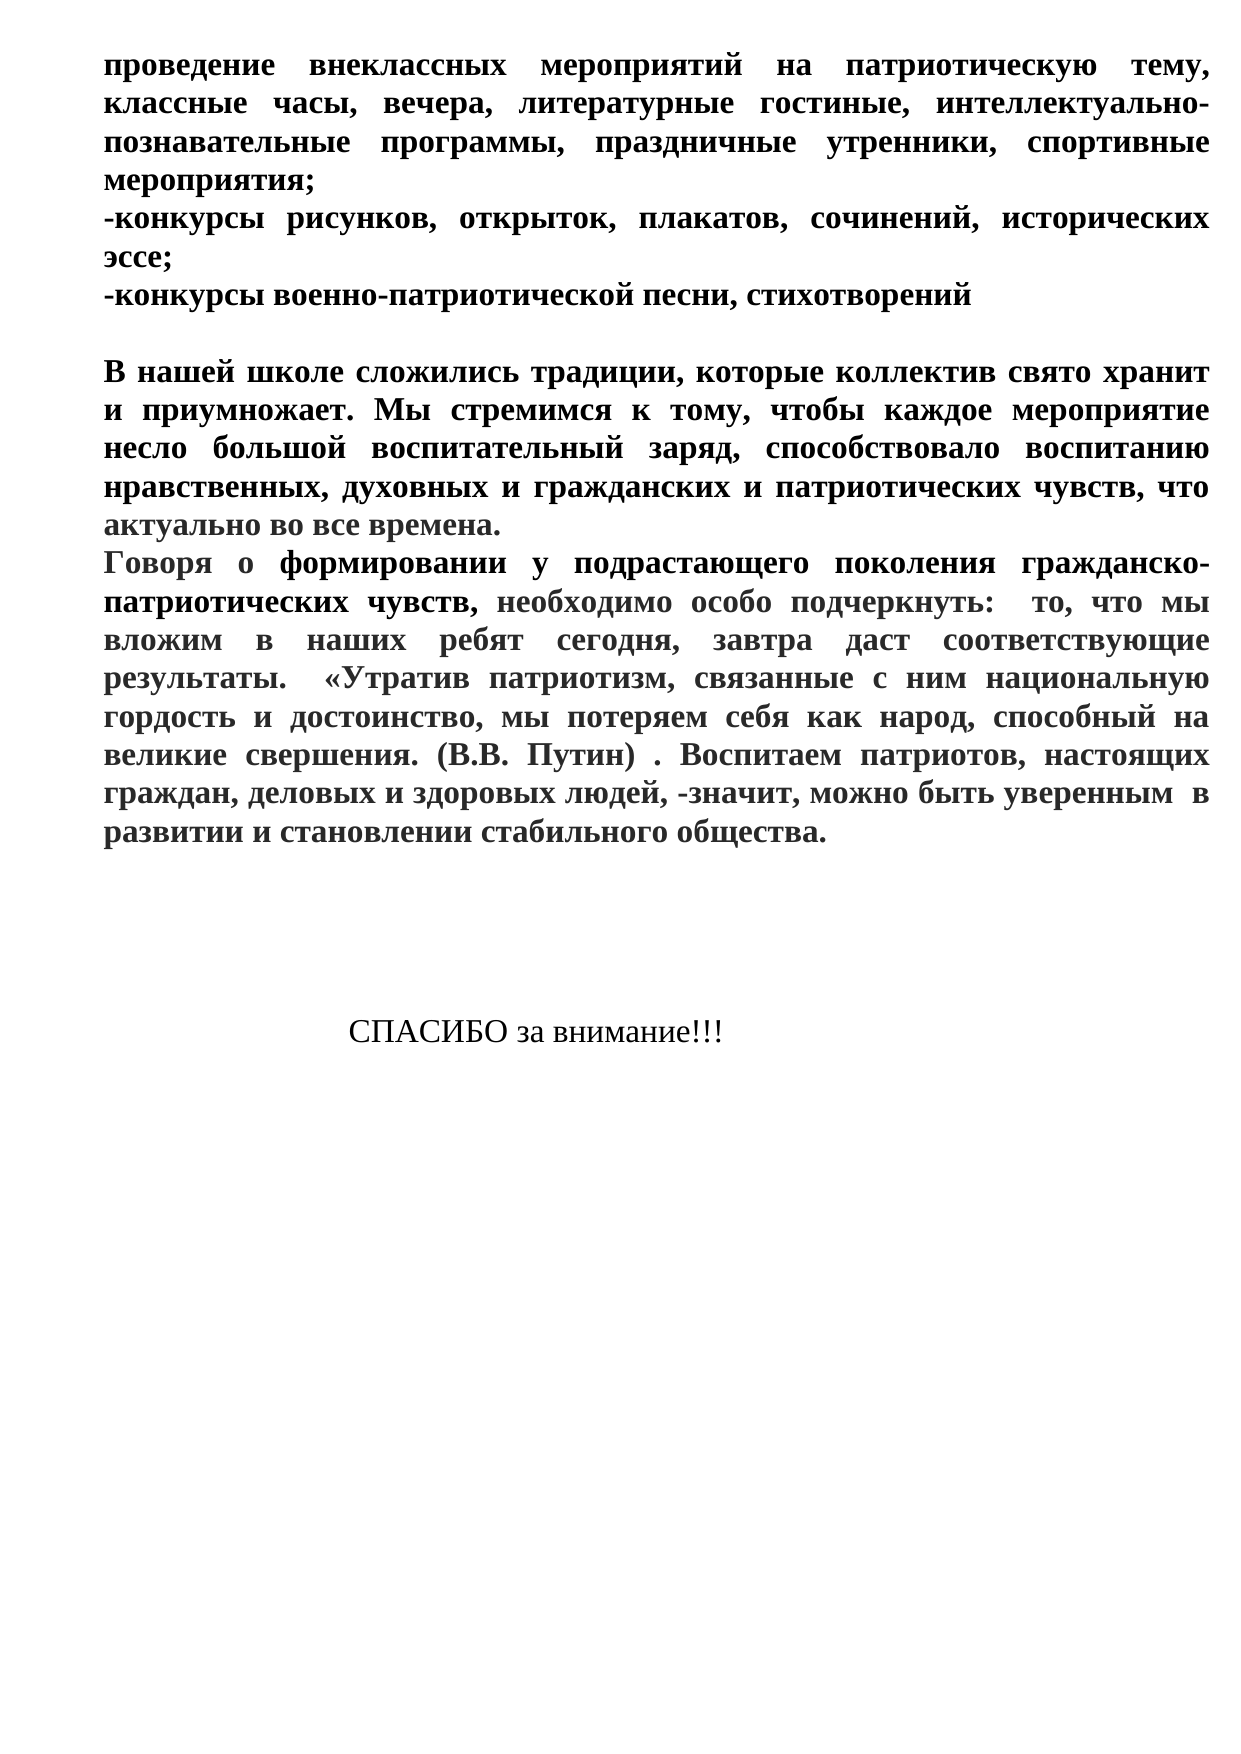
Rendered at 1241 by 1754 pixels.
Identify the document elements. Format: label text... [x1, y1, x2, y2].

text -конкурсы военно-патриотической песни, стихотворений [103, 274, 1211, 313]
text Говоря о формировании у подрастающего поколения гражданско-патриотических чувств, необходимо особо подчеркнуть: то, что мы вложим в наших ребят сегодня, завтра даст соответствующие результаты. «Утратив патриотизм, связанные с ним национальную гордость и достоинство, мы потеряем себя как народ, способный на великие свершения. (В.В. Путин) . Воспитаем патриотов, настоящих граждан, деловых и здоровых людей, -значит, можно быть уверенным в развитии и становлении стабильного общества. [103, 543, 1211, 849]
text В нашей школе сложились традиции, которые коллектив свято хранит и приумножает. Мы стремимся к тому, чтобы каждое мероприятие несло большой воспитательный заряд, способствовало воспитанию нравственных, духовных и гражданских и патриотических чувств, что актуально во все времена. [103, 351, 1211, 543]
text проведение внеклассных мероприятий на патриотическую тему, классные часы, вечера, литературные гостиные, интеллектуально-познавательные программы, праздничные утренники, спортивные мероприятия; [103, 44, 1211, 198]
text СПАСИБО за внимание!!! [177, 1011, 1181, 1049]
text -конкурсы рисунков, открыток, плакатов, сочинений, исторических эссе; [103, 198, 1211, 274]
